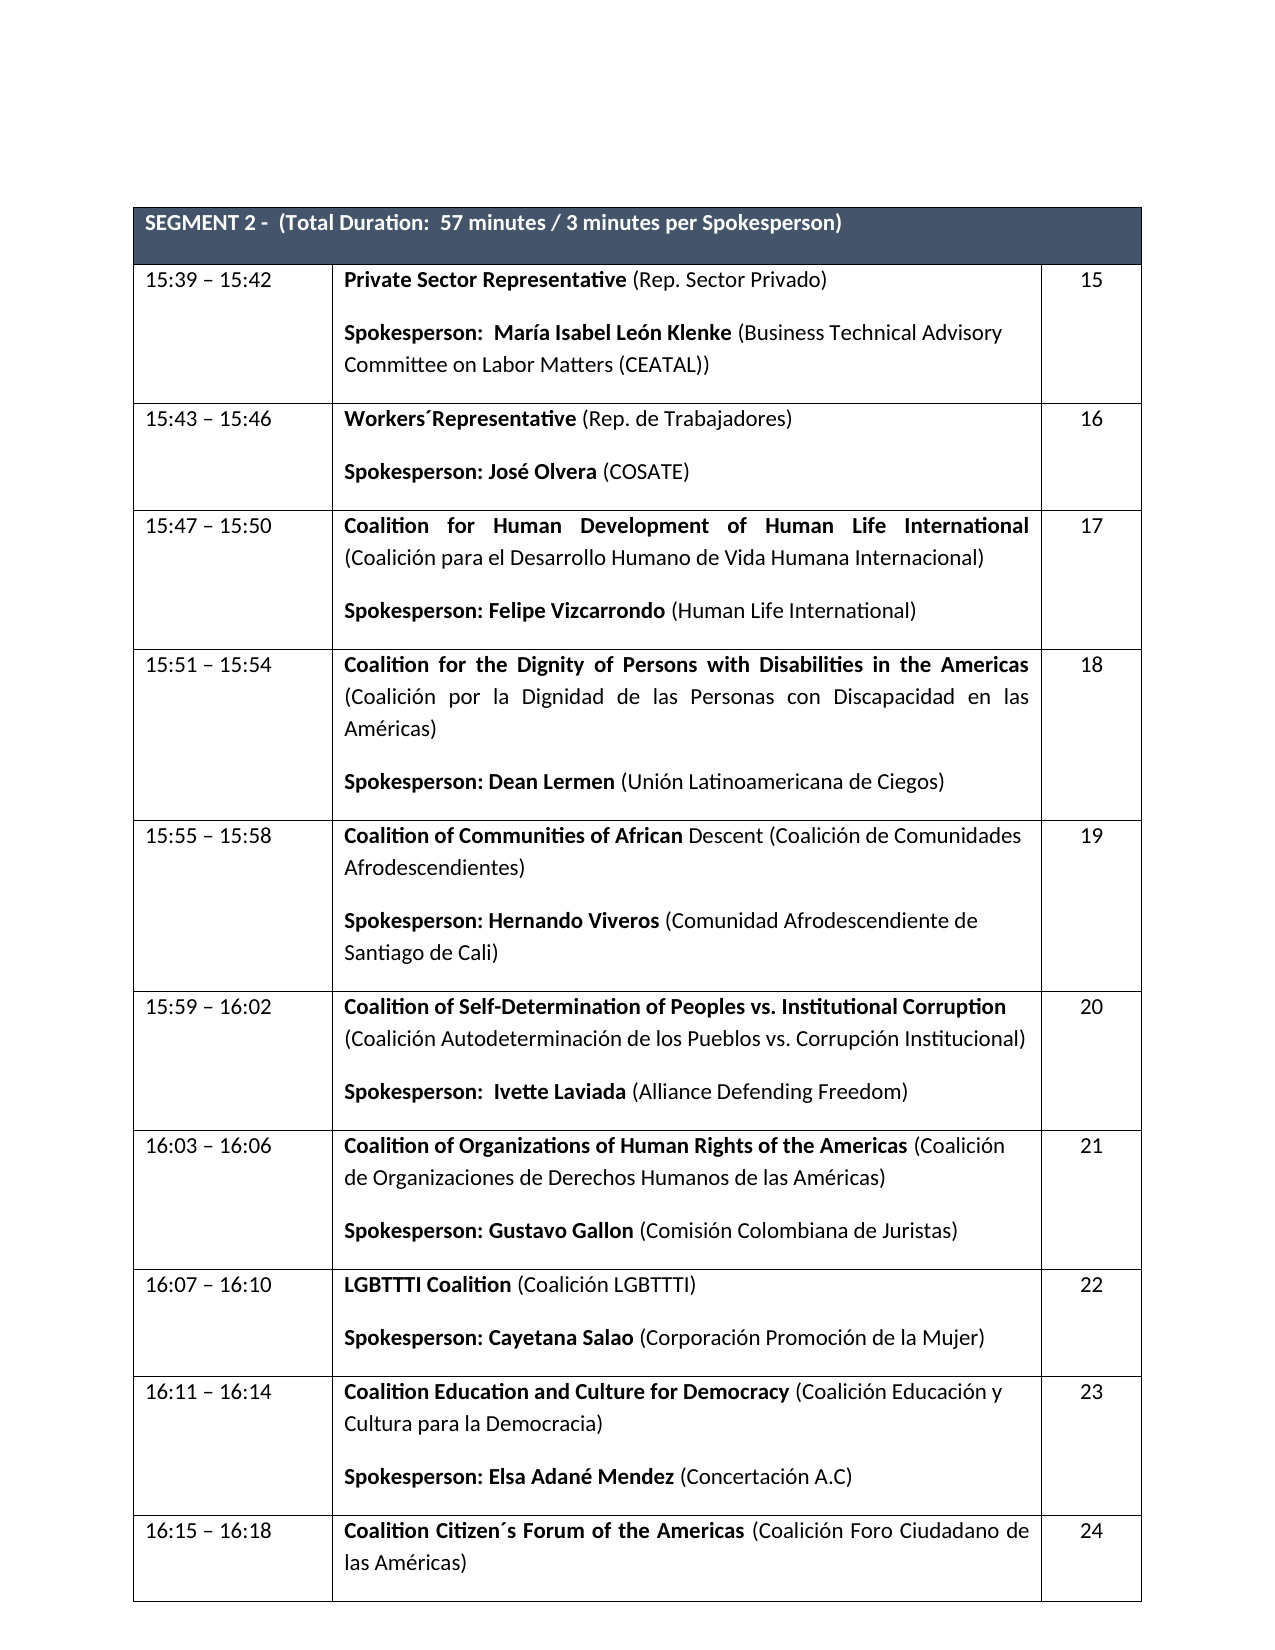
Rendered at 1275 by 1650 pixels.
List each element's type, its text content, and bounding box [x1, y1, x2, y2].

table_cell 16:07 – 16:10 [134, 1270, 332, 1376]
table_cell 20 [1042, 992, 1141, 1130]
table_cell 15:39 – 15:42 [134, 265, 332, 403]
table_cell Coalition of Organizations of Human Rights of the Americas (Coalición de Organizaciones de Derechos Humanos de las Américas) Spokesperson: Gustavo Gallon (Comisión Colombiana de Juristas) [333, 1131, 1041, 1269]
table_cell Coalition Education and Culture for Democracy (Coalición Educación y Cultura para la Democracia) Spokesperson: Elsa Adané Mendez (Concertación A.C) [333, 1377, 1041, 1515]
table_cell 23 [1042, 1377, 1141, 1515]
table_cell 15:55 – 15:58 [134, 821, 332, 991]
table_cell 21 [1042, 1131, 1141, 1269]
table_cell 24 [1042, 1516, 1141, 1601]
table_cell 15 [1042, 265, 1141, 403]
table_cell Coalition of Self-Determination of Peoples vs. Institutional Corruption (Coalición Autodeterminación de los Pueblos vs. Corrupción Institucional) Spokesperson: Ivette Laviada (Alliance Defending Freedom) [333, 992, 1041, 1130]
table_cell Coalition for the Dignity of Persons with Disabilities in the Americas (Coalición por la Dignidad de las Personas con Discapacidad en las Américas) Spokesperson: Dean Lermen (Unión Latinoamericana de Ciegos) [333, 650, 1041, 820]
table_cell 19 [1042, 821, 1141, 991]
table_cell Workers´Representative (Rep. de Trabajadores) Spokesperson: José Olvera (COSATE) [333, 404, 1041, 510]
table_cell Coalition of Communities of African Descent (Coalición de Comunidades Afrodescendientes) Spokesperson: Hernando Viveros (Comunidad Afrodescendiente de Santiago de Cali) [333, 821, 1041, 991]
table_cell 16:03 – 16:06 [134, 1131, 332, 1269]
table_cell Coalition for Human Development of Human Life International (Coalición para el Desarrollo Humano de Vida Humana Internacional) Spokesperson: Felipe Vizcarrondo (Human Life International) [333, 511, 1041, 649]
table_cell 22 [1042, 1270, 1141, 1376]
table_header SEGMENT 2 - (Total Duration: 57 minutes / 3 minutes per Spokesperson) [134, 208, 1141, 264]
table_cell Private Sector Representative (Rep. Sector Privado) Spokesperson: María Isabel León Klenke (Business Technical Advisory Committee on Labor Matters (CEATAL)) [333, 265, 1041, 403]
table_cell 16:11 – 16:14 [134, 1377, 332, 1515]
table_cell 16 [1042, 404, 1141, 510]
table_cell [333, 1516, 1041, 1601]
table_cell 18 [1042, 650, 1141, 820]
table_cell LGBTTTI Coalition (Coalición LGBTTTI) Spokesperson: Cayetana Salao (Corporación Promoción de la Mujer) [333, 1270, 1041, 1376]
table_cell 17 [1042, 511, 1141, 649]
table_cell 15:43 – 15:46 [134, 404, 332, 510]
table_cell 15:47 – 15:50 [134, 511, 332, 649]
table_cell 15:59 – 16:02 [134, 992, 332, 1130]
table_cell 15:51 – 15:54 [134, 650, 332, 820]
table_cell 16:15 – 16:18 [134, 1516, 332, 1601]
